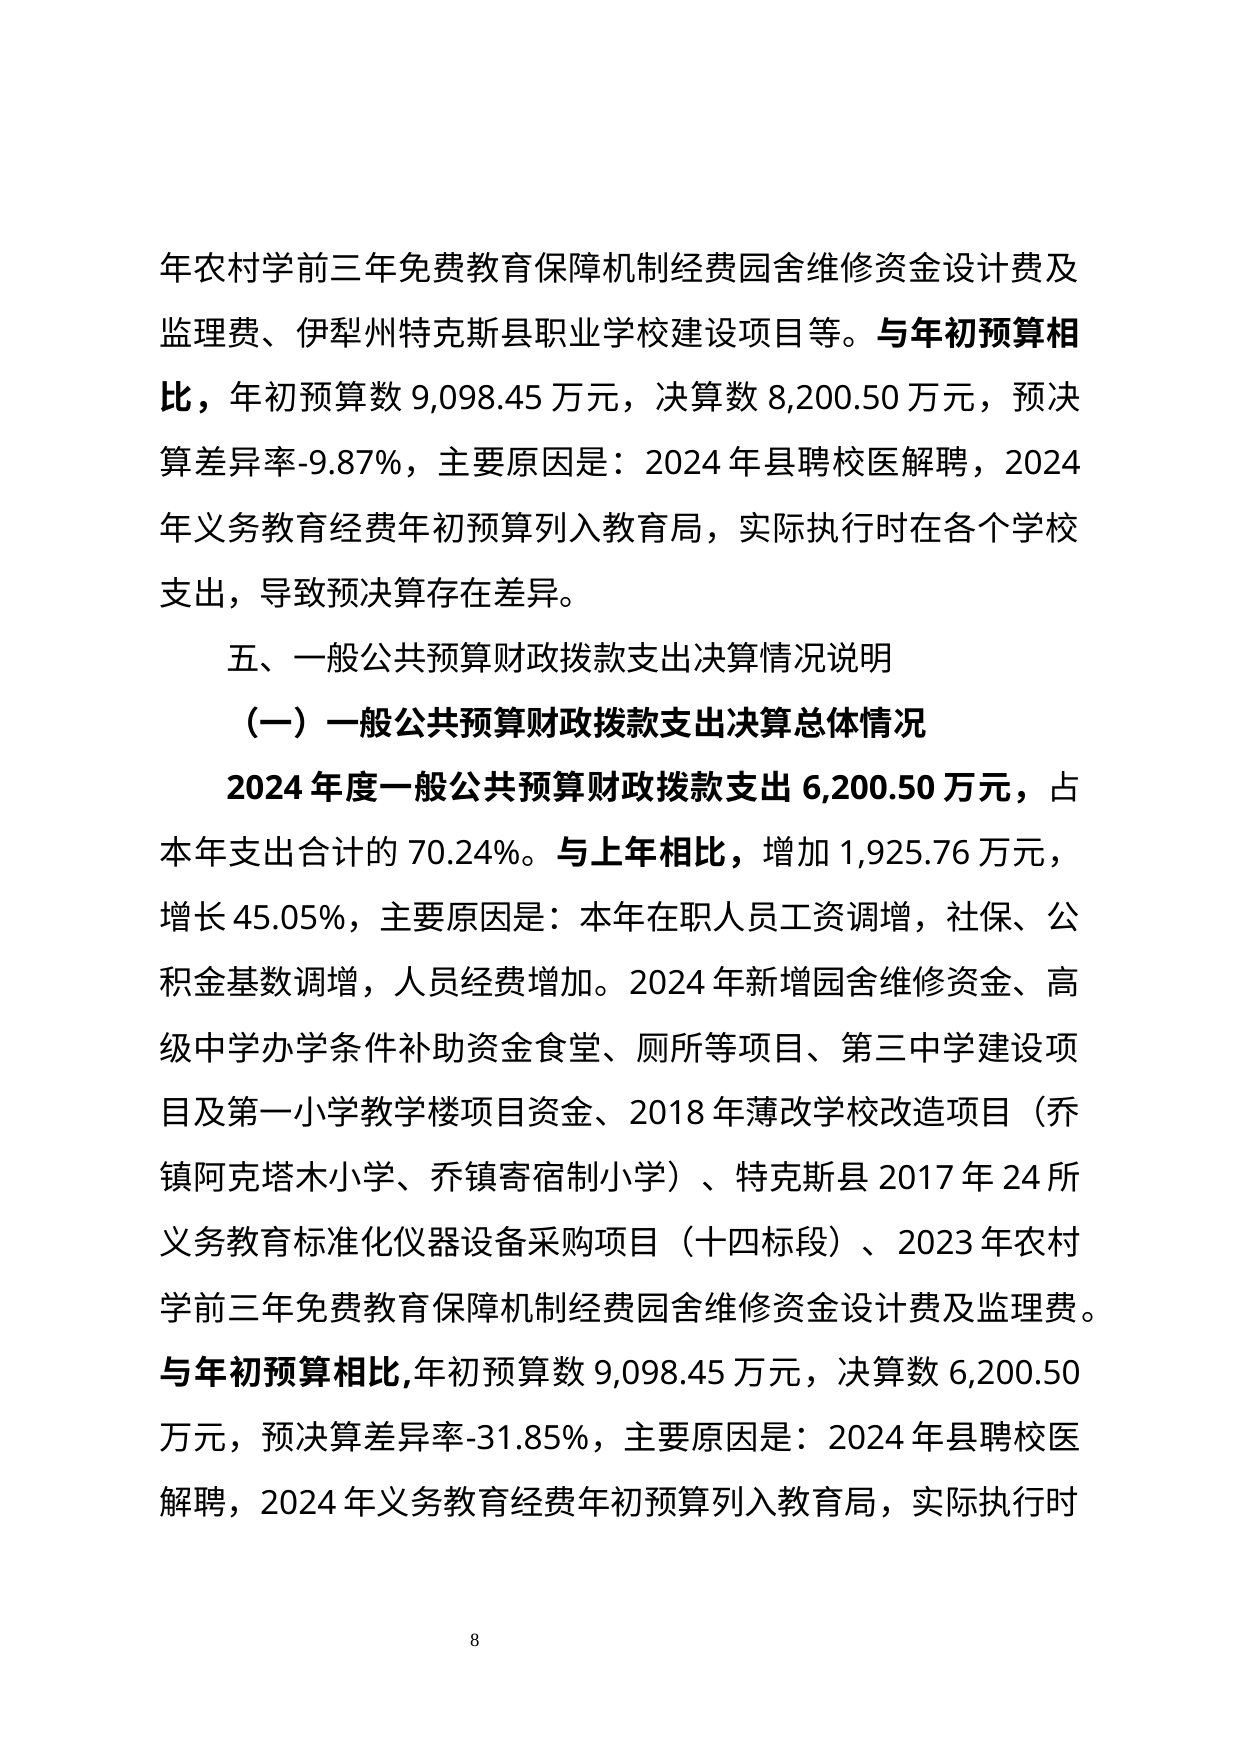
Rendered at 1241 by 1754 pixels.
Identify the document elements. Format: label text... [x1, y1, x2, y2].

text （一）一般公共预算财政拨款支出决算总体情况 [159, 688, 1081, 753]
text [159, 233, 1081, 623]
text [159, 753, 1081, 1533]
text 五、一般公共预算财政拨款支出决算情况说明 [159, 623, 1081, 688]
